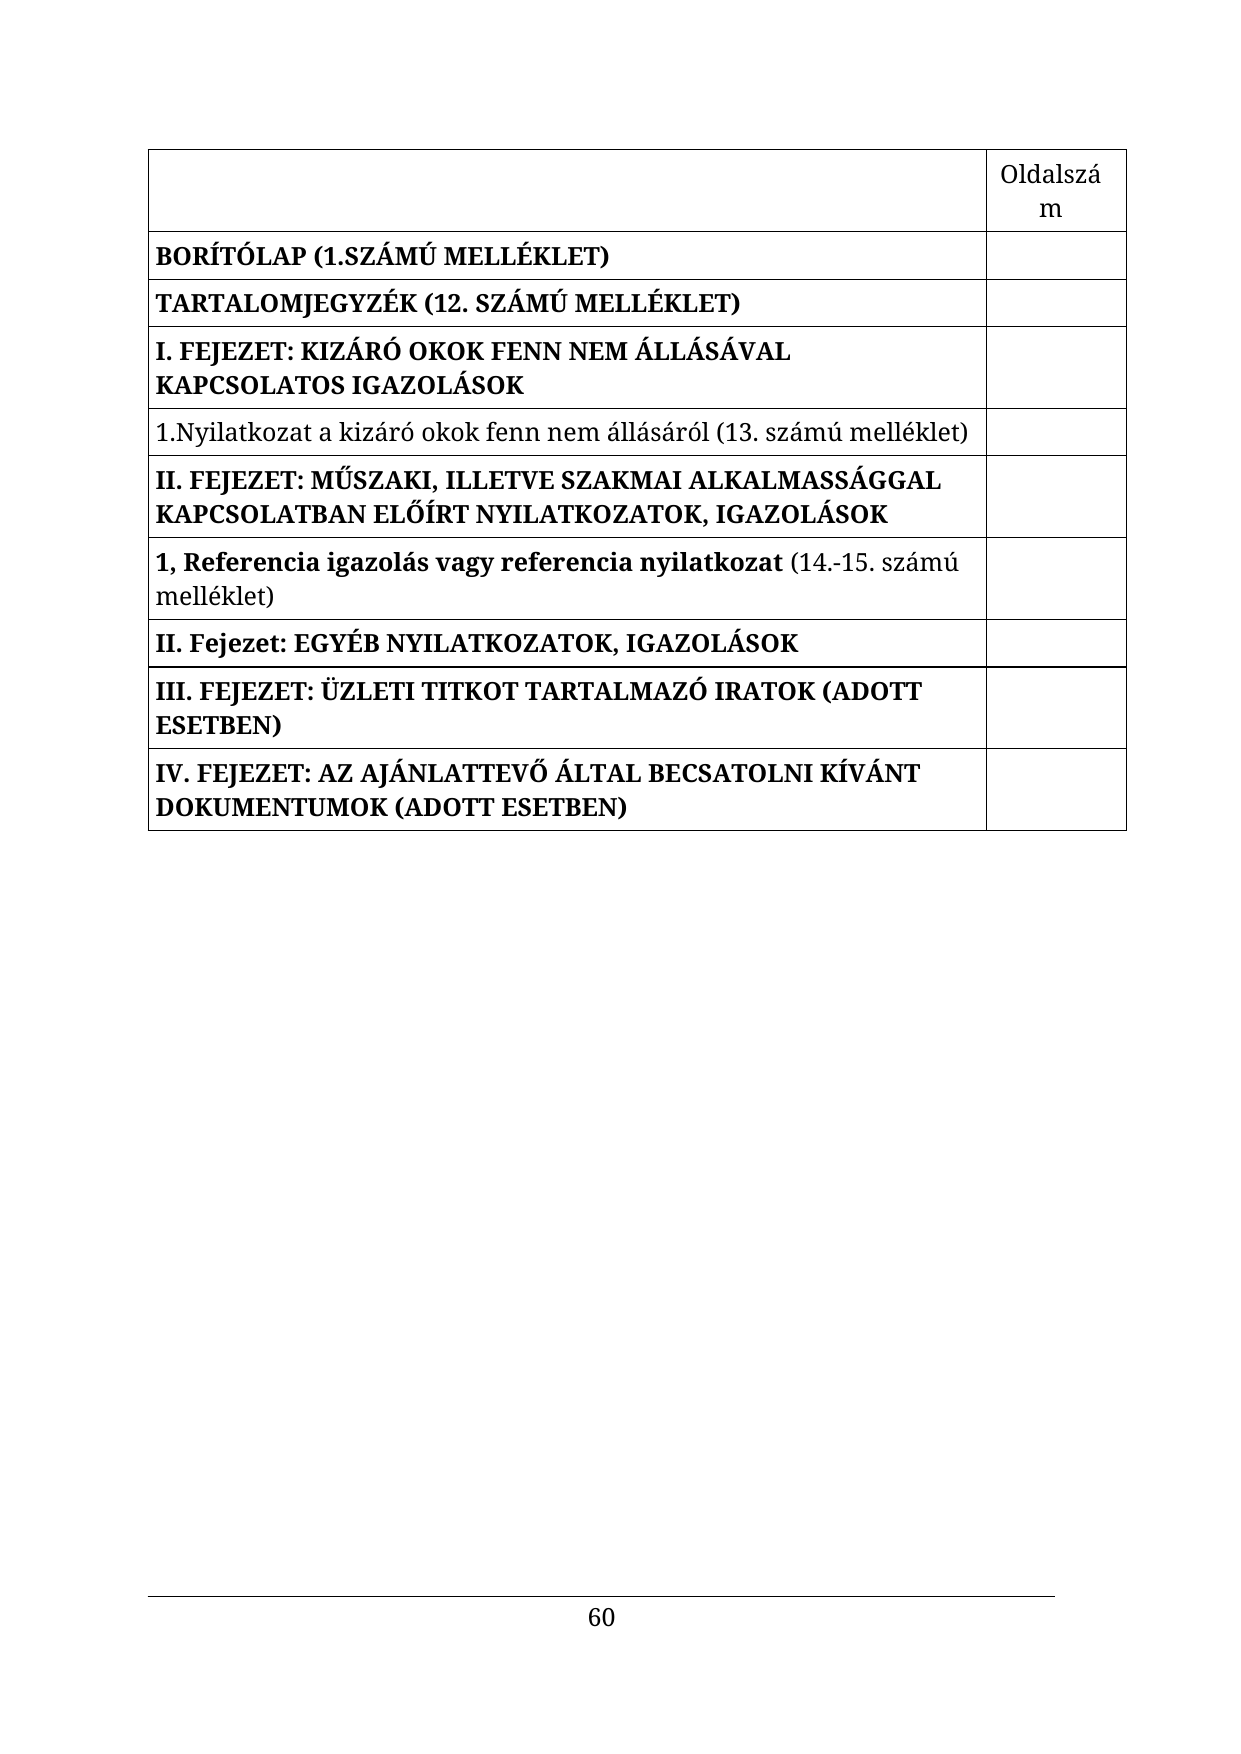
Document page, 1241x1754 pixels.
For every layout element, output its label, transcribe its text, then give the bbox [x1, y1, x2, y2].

table_cell BORÍTÓLAP (1.SZÁMÚ MELLÉKLET) [149, 232, 986, 278]
table_cell [987, 409, 1126, 455]
table_header Oldalszám [987, 150, 1126, 231]
table_cell I. FEJEZET: KIZÁRÓ OKOK FENN NEM ÁLLÁSÁVAL KAPCSOLATOS IGAZOLÁSOK [149, 327, 986, 408]
table_cell [987, 280, 1126, 326]
table_cell II. FEJEZET: MŰSZAKI, ILLETVE SZAKMAI ALKALMASSÁGGAL KAPCSOLATBAN ELŐÍRT NYILATKOZATOK, IGAZOLÁSOK [149, 456, 986, 537]
table_cell II. Fejezet: EGYÉB NYILATKOZATOK, IGAZOLÁSOK [149, 620, 986, 666]
table_cell III. FEJEZET: ÜZLETI TITKOT TARTALMAZÓ IRATOK (ADOTT ESETBEN) [149, 668, 986, 748]
table_cell [987, 668, 1126, 748]
table_cell 1, Referencia igazolás vagy referencia nyilatkozat (14.-15. számú melléklet) [149, 538, 986, 619]
table_cell TARTALOMJEGYZÉK (12. SZÁMÚ MELLÉKLET) [149, 280, 986, 326]
table_cell IV. FEJEZET: AZ AJÁNLATTEVŐ ÁLTAL BECSATOLNI KÍVÁNT DOKUMENTUMOK (ADOTT ESETBEN) [149, 749, 986, 830]
table_header [149, 150, 986, 231]
table_cell [987, 538, 1126, 619]
table_cell [987, 327, 1126, 408]
table_cell [987, 456, 1126, 537]
table_cell [987, 232, 1126, 278]
table_cell [987, 749, 1126, 830]
table_cell 1.Nyilatkozat a kizáró okok fenn nem állásáról (13. számú melléklet) [149, 409, 986, 455]
table_cell [987, 620, 1126, 666]
